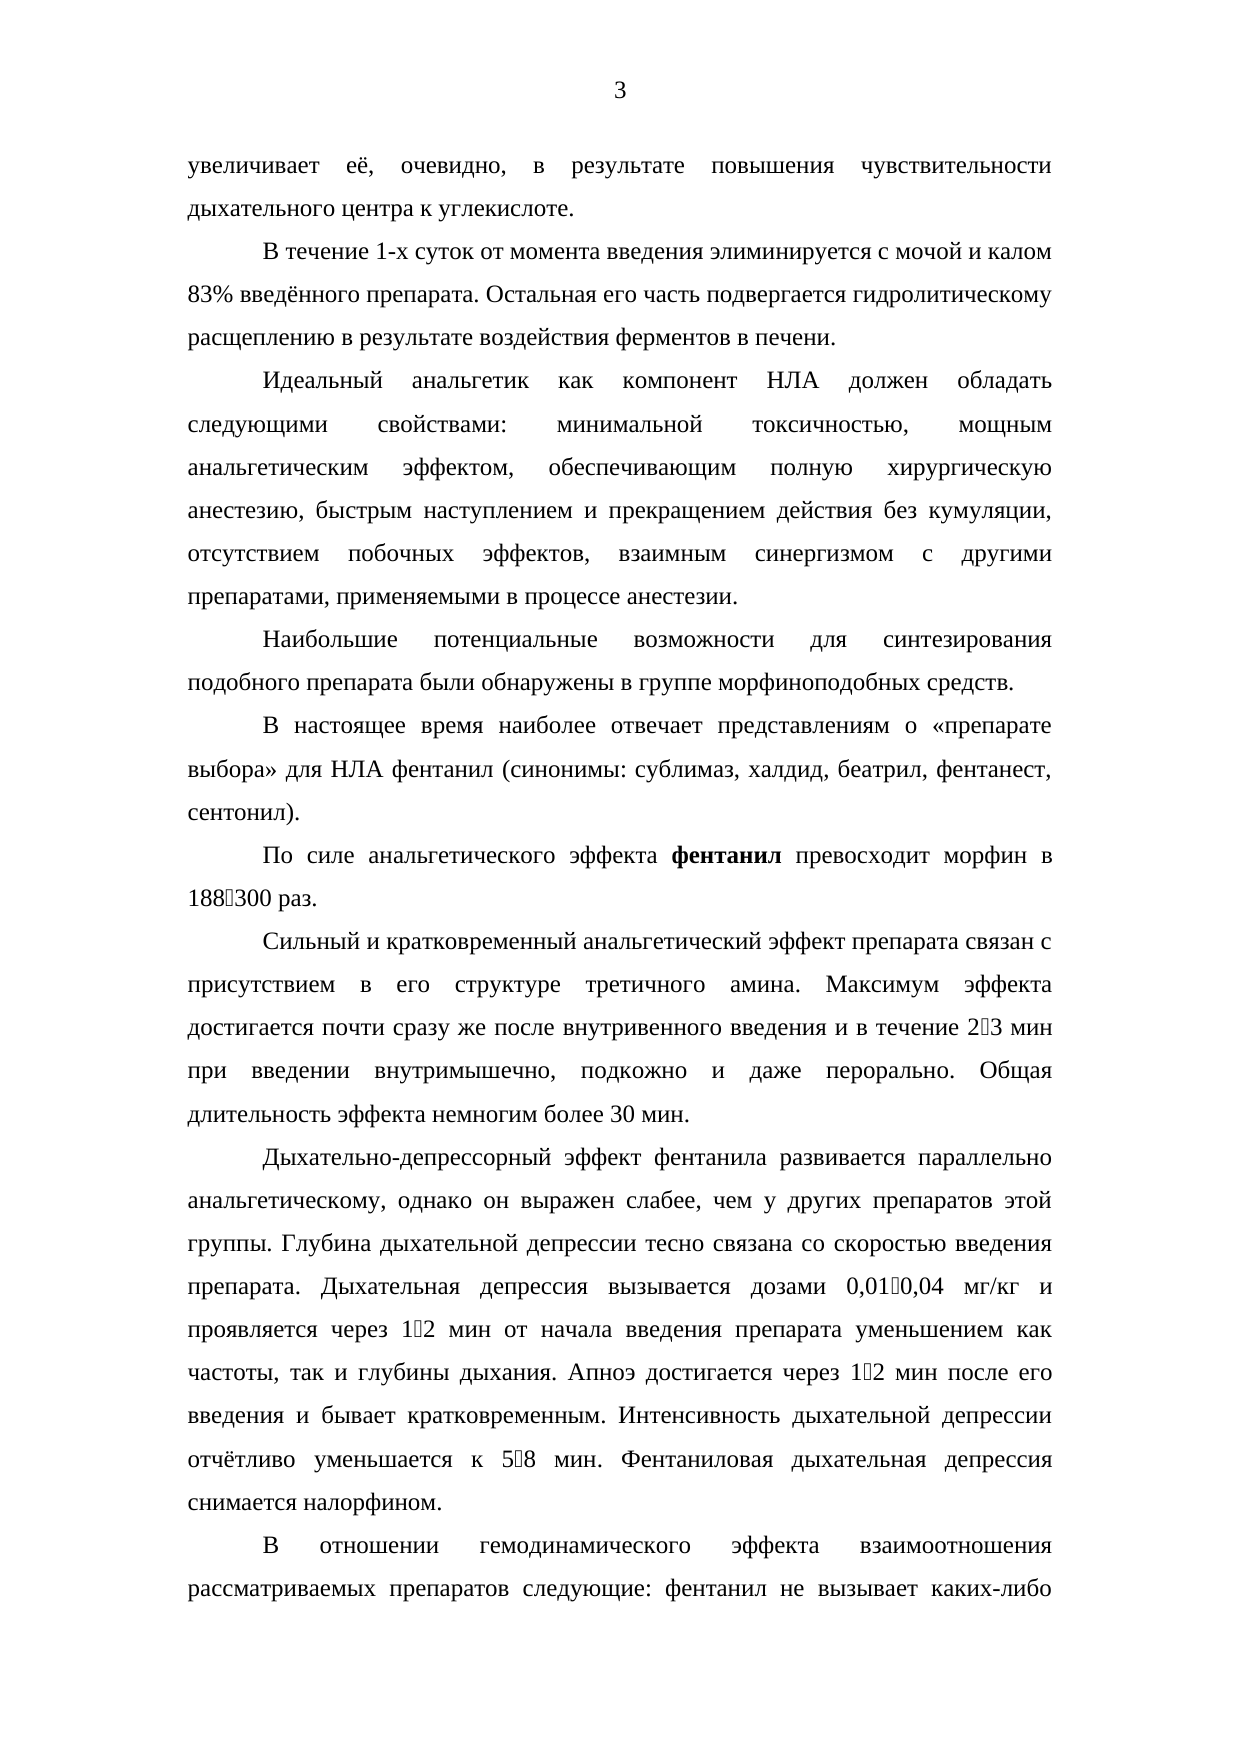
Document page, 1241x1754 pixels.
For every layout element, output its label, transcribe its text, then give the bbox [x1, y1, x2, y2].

text Идеальный анальгетик как компонент НЛА должен обладать следующими свойствами: минимальной токсичностью, мощным анальгетическим эффектом, обеспечивающим полную хирургическую анестезию, быстрым наступлением и прекращением действия без кумуляции, отсутствием побочных эффектов, взаимным синергизмом с другими препаратами, применяемыми в процессе анестезии. [187, 366, 1053, 610]
text Дыхательно-депрессорный эффект фентанила развивается параллельно анальгетическому, однако он выражен слабее, чем у других препаратов этой группы. Глубина дыхательной депрессии тесно связана со скоростью введения препарата. Дыхательная депрессия вызывается дозами 0,010,04 мг/кг и проявляется через 12 мин от начала введения препарата уменьшением как частоты, так и глубины дыхания. Апноэ достигается через 12 мин после его введения и бывает кратковременным. Интенсивность дыхательной депрессии отчётливо уменьшается к 58 мин. Фентаниловая дыхательная депрессия снимается налорфином. [187, 1142, 1053, 1516]
text В течение 1-х суток от момента введения элиминируется с мочой и калом 83% введённого препарата. Остальная его часть подвергается гидролитическому расщеплению в результате воздействия ферментов в печени. [187, 236, 1053, 351]
text Наибольшие потенциальные возможности для синтезирования подобного препарата были обнаружены в группе морфиноподобных средств. [187, 624, 1053, 696]
text Сильный и кратковременный анальгетический эффект препарата связан с присутствием в его структуре третичного амина. Максимум эффекта достигается почти сразу же после внутривенного введения и в течение 23 мин при введении внутримышечно, подкожно и даже перорально. Общая длительность эффекта немногим более 30 мин. [187, 926, 1053, 1127]
text По силе анальгетического эффекта фентанил превосходит морфин в 188300 раз. [187, 840, 1053, 912]
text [187, 1530, 1053, 1602]
text В настоящее время наиболее отвечает представлениям о «препарате выбора» для НЛА фентанил (синонимы: сублимаз, халдид, беатрил, фентанест, сентонил). [187, 711, 1053, 826]
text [187, 150, 1053, 222]
